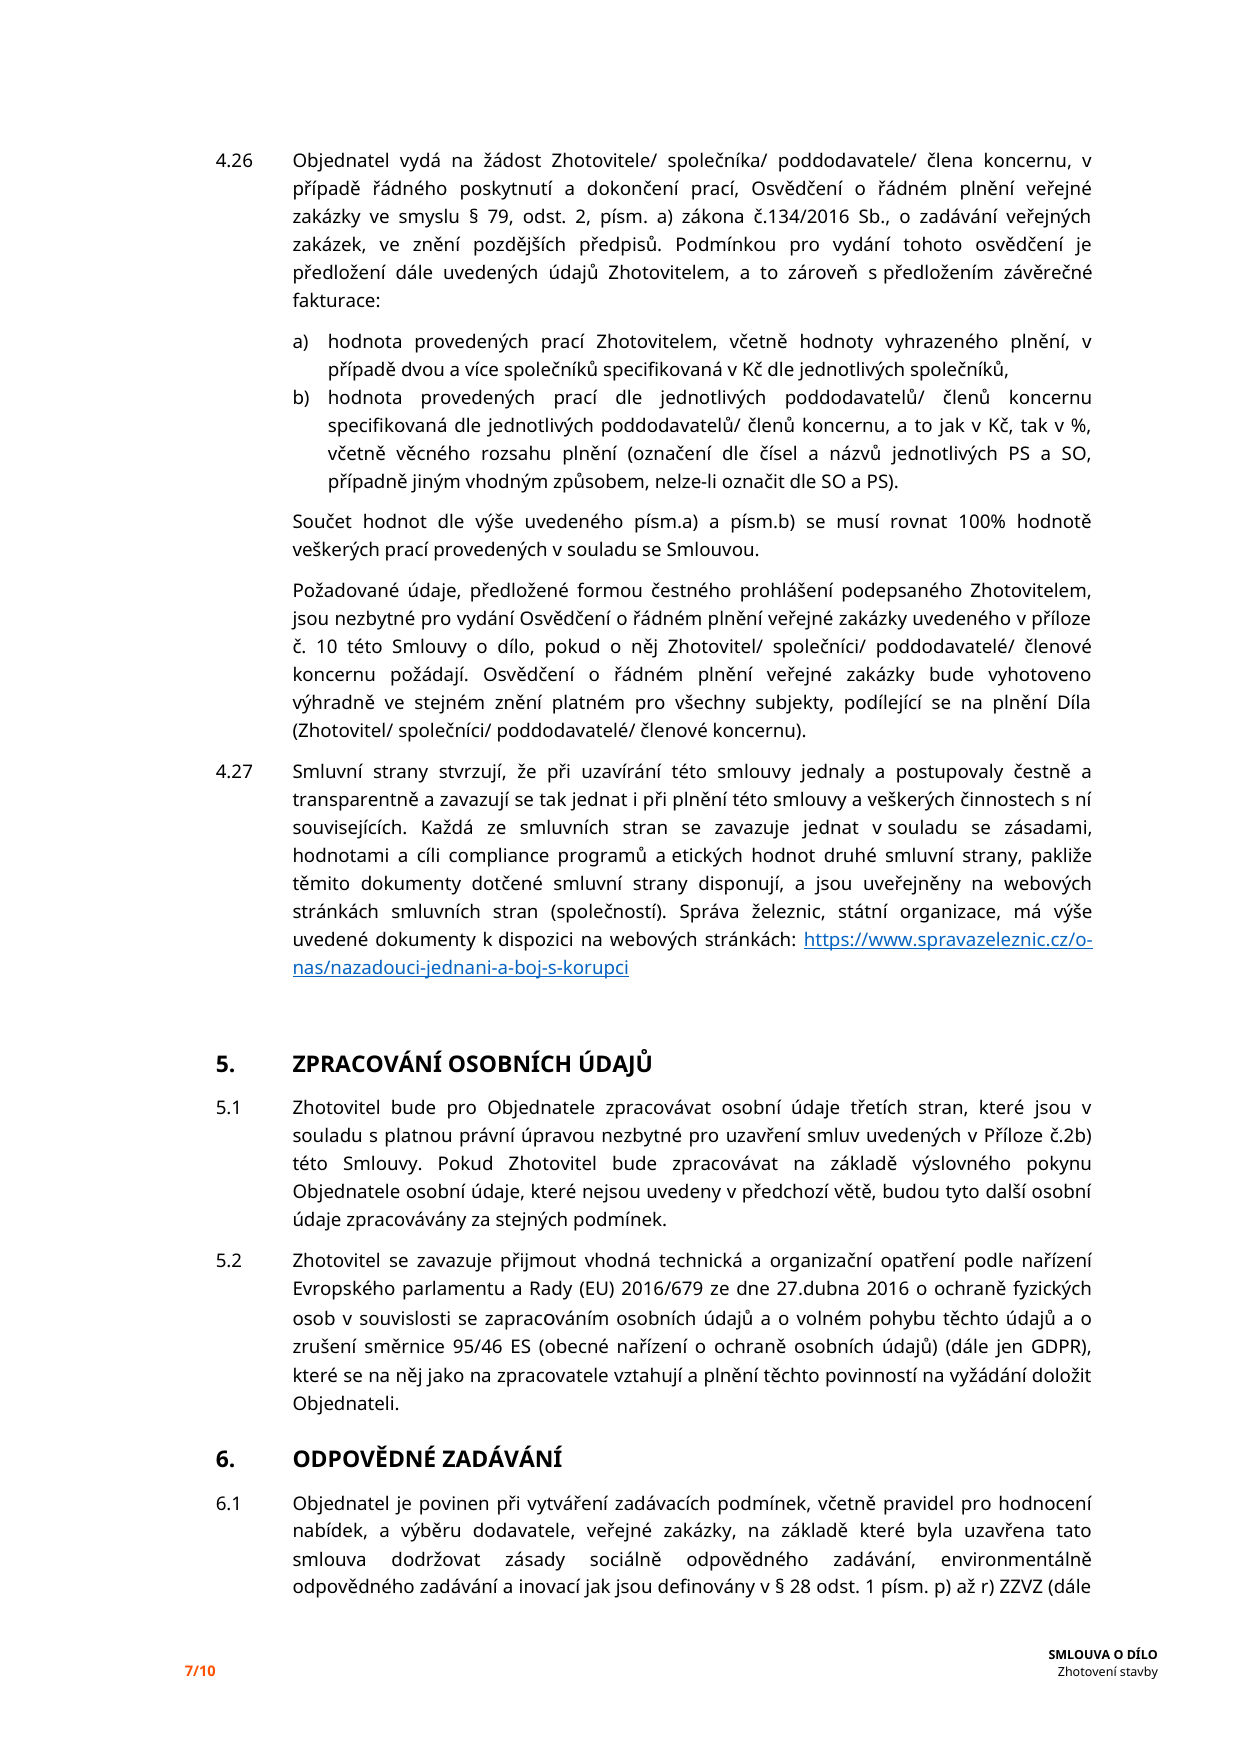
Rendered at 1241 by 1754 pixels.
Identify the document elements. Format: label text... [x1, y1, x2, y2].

list Smluvní strany stvrzují, že při uzavírání této smlouvy jednaly a postupovaly čestně a transparentně a zavazují se tak jednat i při plnění této smlouvy a veškerých činnostech s ní souvisejících. Každá ze smluvních stran se zavazuje jednat v souladu se zásadami, hodnotami a cíli compliance programů a etických hodnot druhé smluvní strany, pakliže těmito dokumenty dotčené smluvní strany disponují, a jsou uveřejněny na webových stránkách smluvních stran (společností). Správa železnic, státní organizace, má výše uvedené dokumenty k dispozici na webových stránkách: https://www.spravazeleznic.cz/o-nas/nazadouci-jednani-a-boj-s-korupci [216, 758, 1093, 979]
text ODPOVĚDNÉ ZADÁVÁNÍ [216, 1443, 1093, 1474]
list hodnota provedených prací dle jednotlivých poddodavatelů/ členů koncernu specifikovaná dle jednotlivých poddodavatelů/ členů koncernu, a to jak v Kč, tak v %, včetně věcného rozsahu plnění (označení dle čísel a názvů jednotlivých PS a SO, případně jiným vhodným způsobem, nelze-li označit dle SO a PS). [292, 384, 1093, 494]
list Požadované údaje, předložené formou čestného prohlášení podepsaného Zhotovitelem, jsou nezbytné pro vydání Osvědčení o řádném plnění veřejné zakázky uvedeného v příloze č. 10 této Smlouvy o dílo, pokud o něj Zhotovitel/ společníci/ poddodavatelé/ členové koncernu požádají. Osvědčení o řádném plnění veřejné zakázky bude vyhotoveno výhradně ve stejném znění platném pro všechny subjekty, podílející se na plnění Díla (Zhotovitel/ společníci/ poddodavatelé/ členové koncernu). [292, 577, 1093, 743]
text Součet hodnot dle výše uvedeného písm.a) a písm.b) se musí rovnat 100% hodnotě veškerých prací provedených v souladu se Smlouvou. [292, 509, 1093, 562]
text ZPRACOVÁNÍ OSOBNÍCH ÚDAJŮ [216, 1048, 1093, 1079]
text Zhotovitel se zavazuje přijmout vhodná technická a organizační opatření podle nařízení Evropského parlamentu a Rady (EU) 2016/679 ze dne 27.dubna 2016 o ochraně fyzických osob v souvislosti se zapracováním osobních údajů a o volném pohybu těchto údajů a o zrušení směrnice 95/46 ES (obecné nařízení o ochraně osobních údajů) (dále jen GDPR), které se na něj jako na zpracovatele vztahují a plnění těchto povinností na vyžádání doložit Objednateli. [216, 1247, 1093, 1415]
list hodnota provedených prací Zhotovitelem, včetně hodnoty vyhrazeného plnění, v případě dvou a více společníků specifikovaná v Kč dle jednotlivých společníků, [292, 328, 1093, 382]
list Objednatel vydá na žádost Zhotovitele/ společníka/ poddodavatele/ člena koncernu, v případě řádného poskytnutí a dokončení prací, Osvědčení o řádném plnění veřejné zakázky ve smyslu § 79, odst. 2, písm. a) zákona č.134/2016 Sb., o zadávání veřejných zakázek, ve znění pozdějších předpisů. Podmínkou pro vydání tohoto osvědčení je předložení dále uvedených údajů Zhotovitelem, a to zároveň s předložením závěrečné fakturace: [216, 147, 1093, 313]
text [216, 1490, 1093, 1599]
text Zhotovitel bude pro Objednatele zpracovávat osobní údaje třetích stran, které jsou v souladu s platnou právní úpravou nezbytné pro uzavření smluv uvedených v Příloze č.2b) této Smlouvy. Pokud Zhotovitel bude zpracovávat na základě výslovného pokynu Objednatele osobní údaje, které nejsou uvedeny v předchozí větě, budou tyto další osobní údaje zpracovávány za stejných podmínek. [216, 1094, 1093, 1232]
